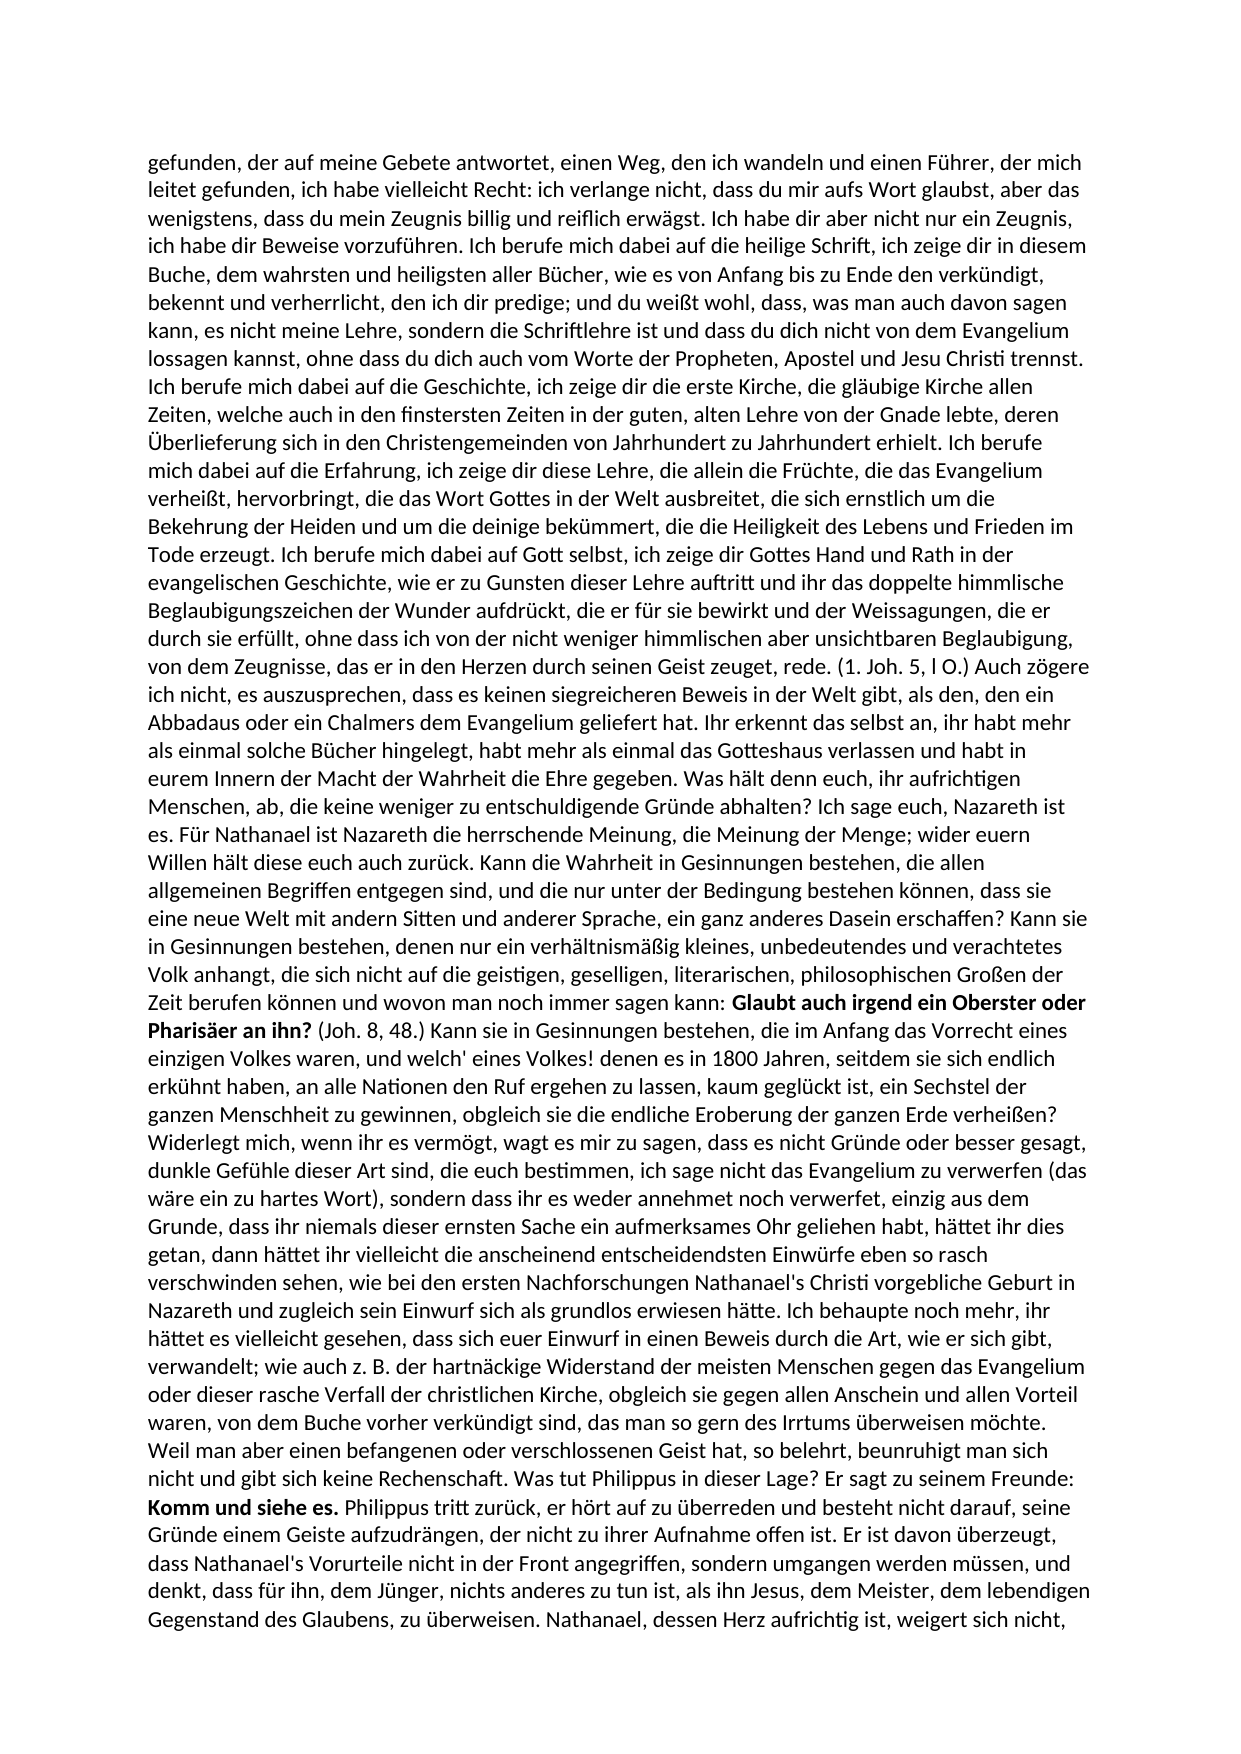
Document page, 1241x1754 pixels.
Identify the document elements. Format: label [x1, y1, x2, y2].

text [148, 148, 1093, 1633]
